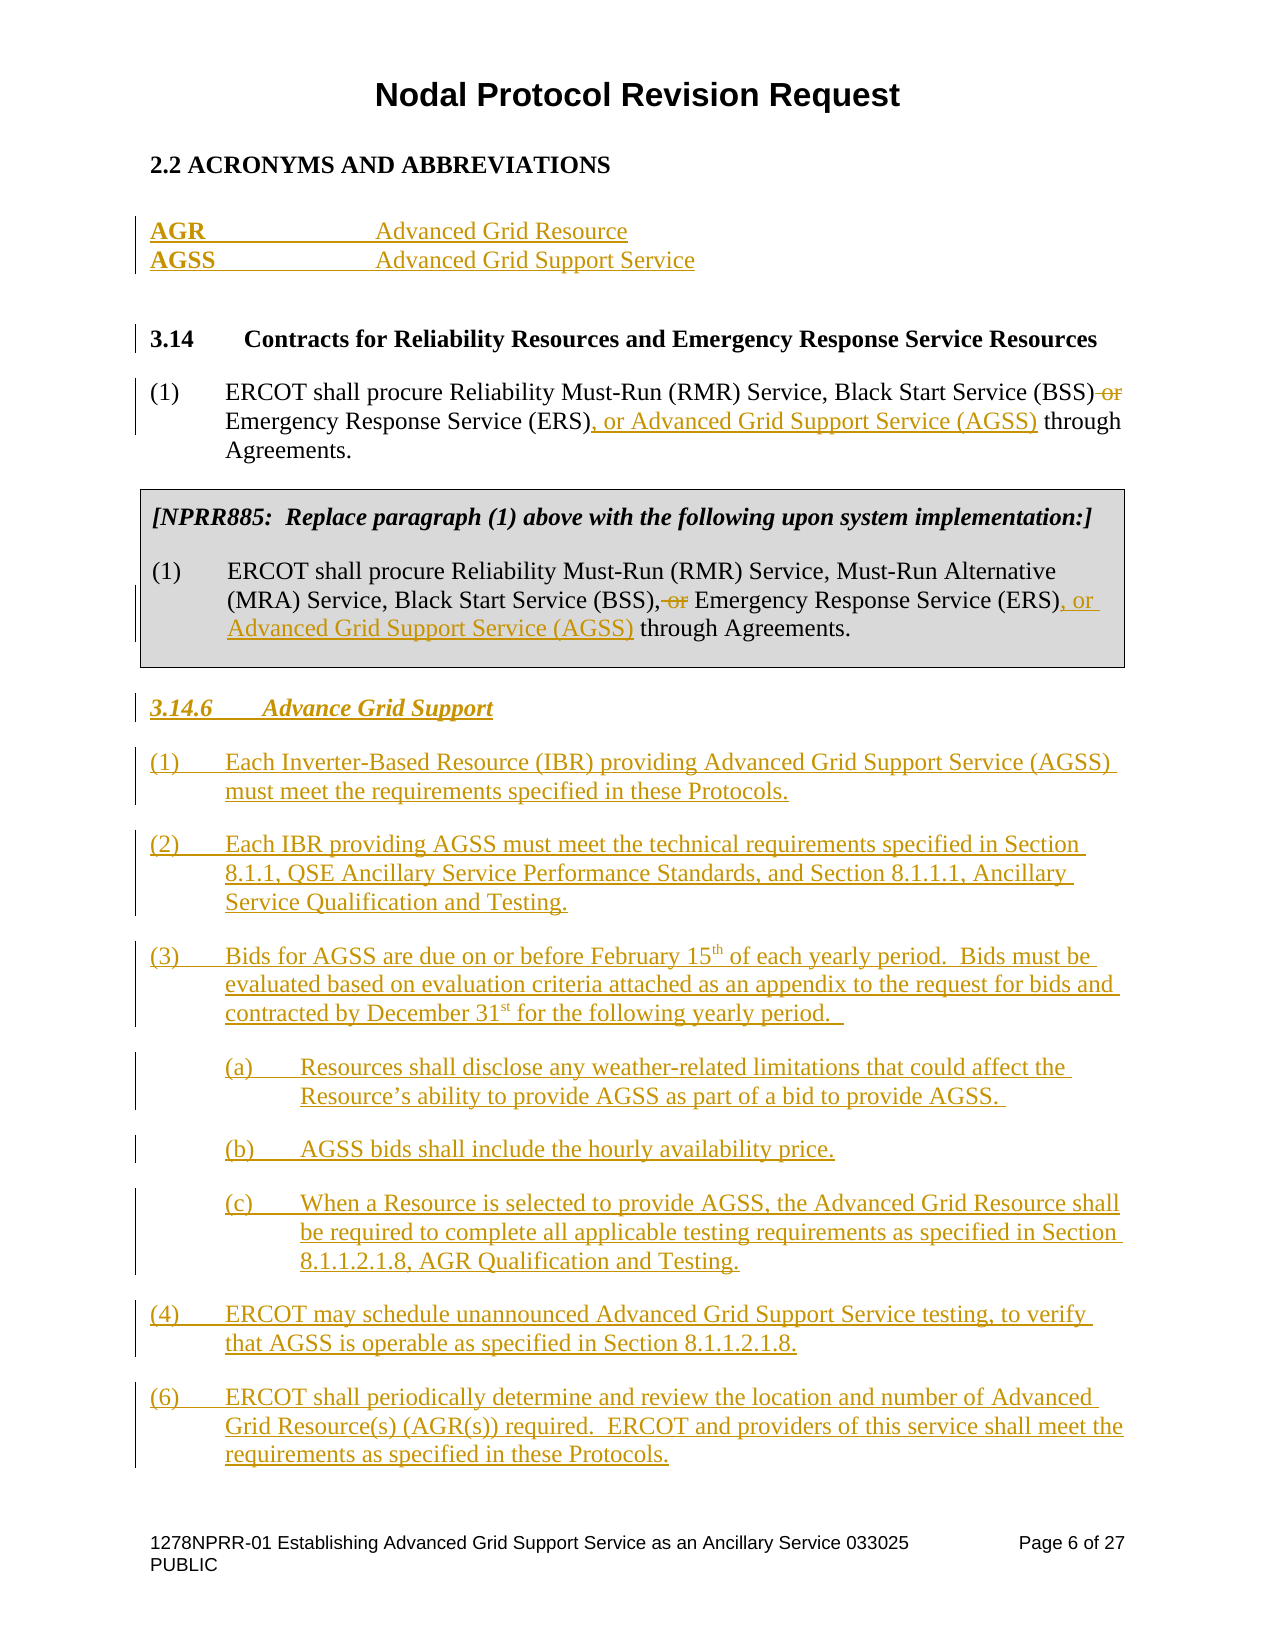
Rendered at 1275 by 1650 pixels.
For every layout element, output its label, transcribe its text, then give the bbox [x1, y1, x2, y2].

text 3.14 Contracts for Reliability Resources and Emergency Response Service Resources [150, 324, 1125, 352]
text (1) ERCOT shall procure Reliability Must-Run (RMR) Service, Black Start Service (BSS) Emergency Response Service (ERS) through Agreements. [150, 377, 1125, 464]
subtitle 2.2 ACRONYMS AND ABBREVIATIONS [150, 150, 1125, 179]
table_header [NPRR885: Replace paragraph (1) above with the following upon system implementation:] (1) ERCOT shall procure Reliability Must-Run (RMR) Service, Must-Run Alternative (MRA) Service, Black Start Service (BSS), Emergency Response Service (ERS) through Agreements. [141, 490, 1124, 667]
